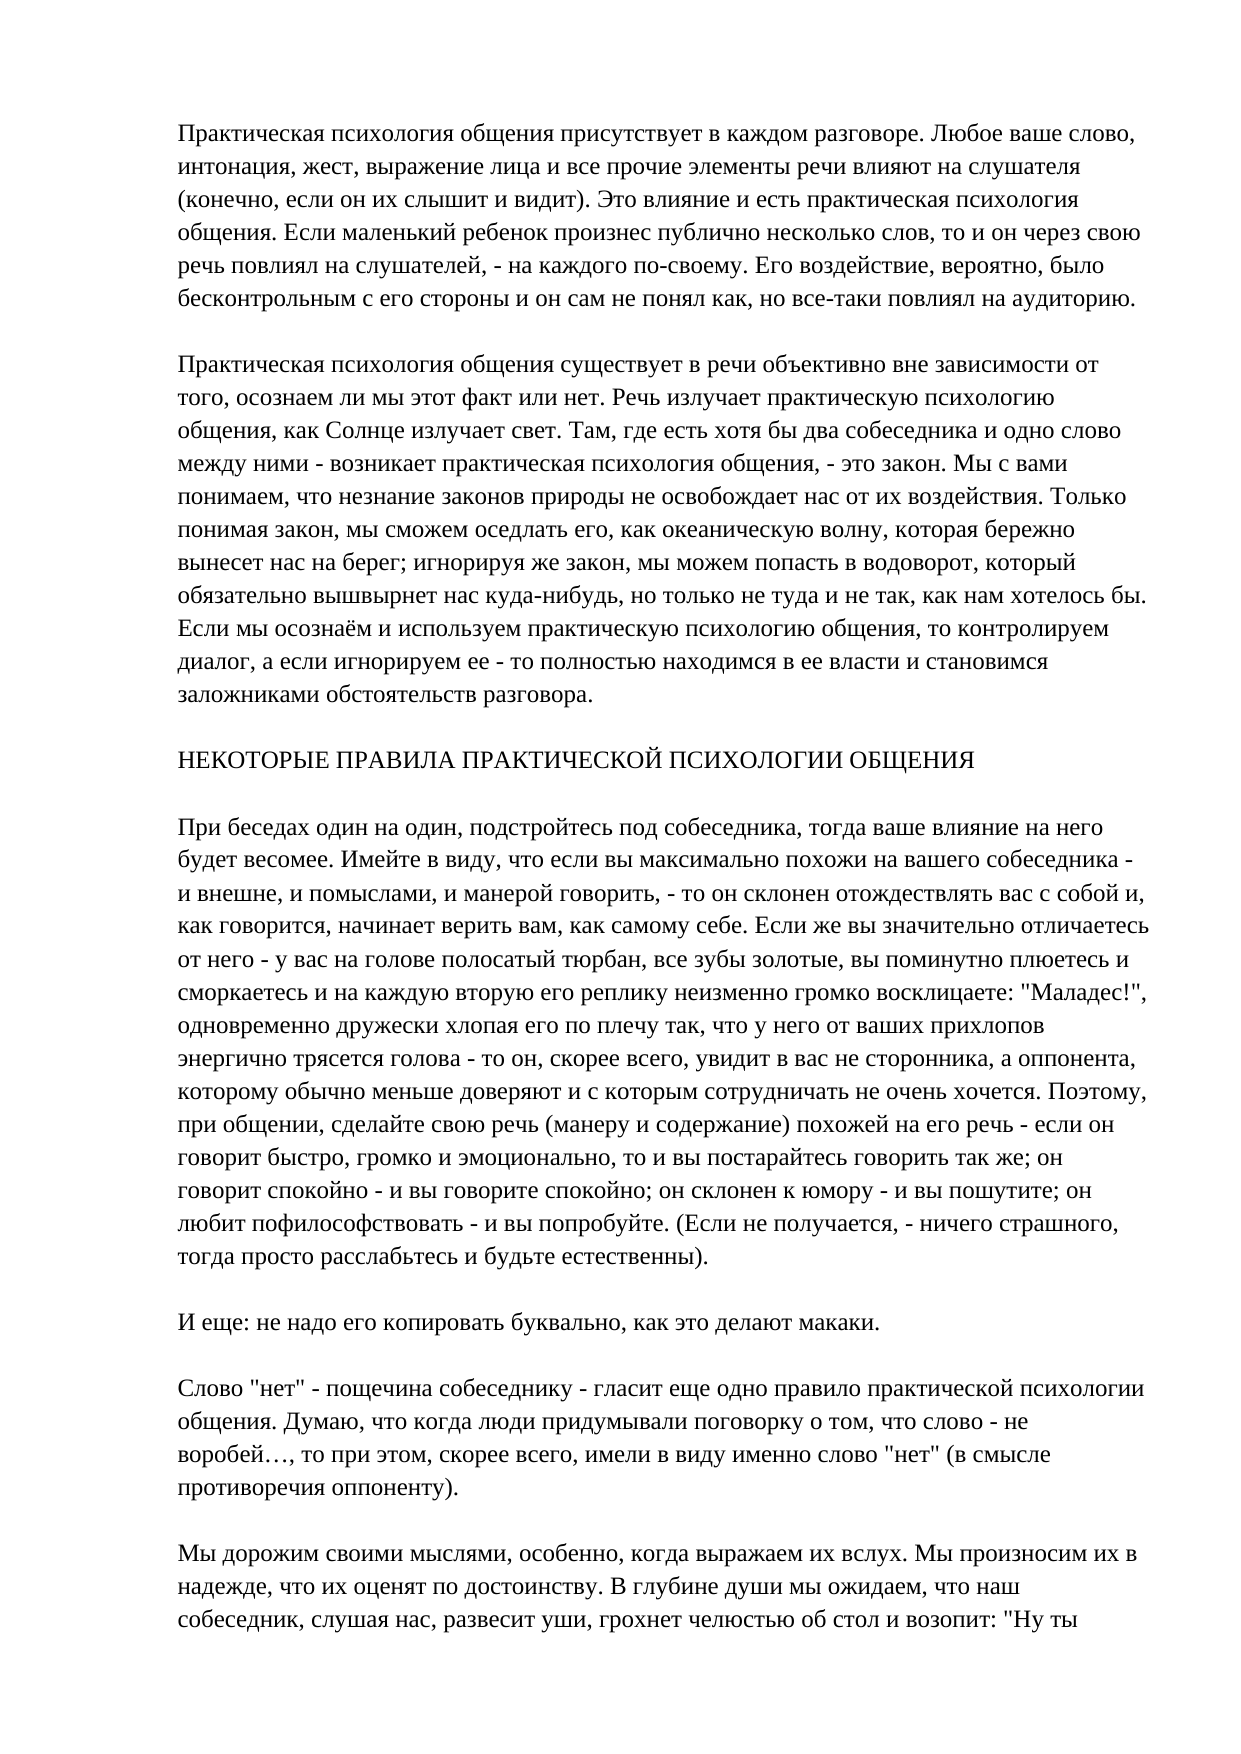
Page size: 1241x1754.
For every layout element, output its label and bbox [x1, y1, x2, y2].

text [177, 118, 1152, 1633]
